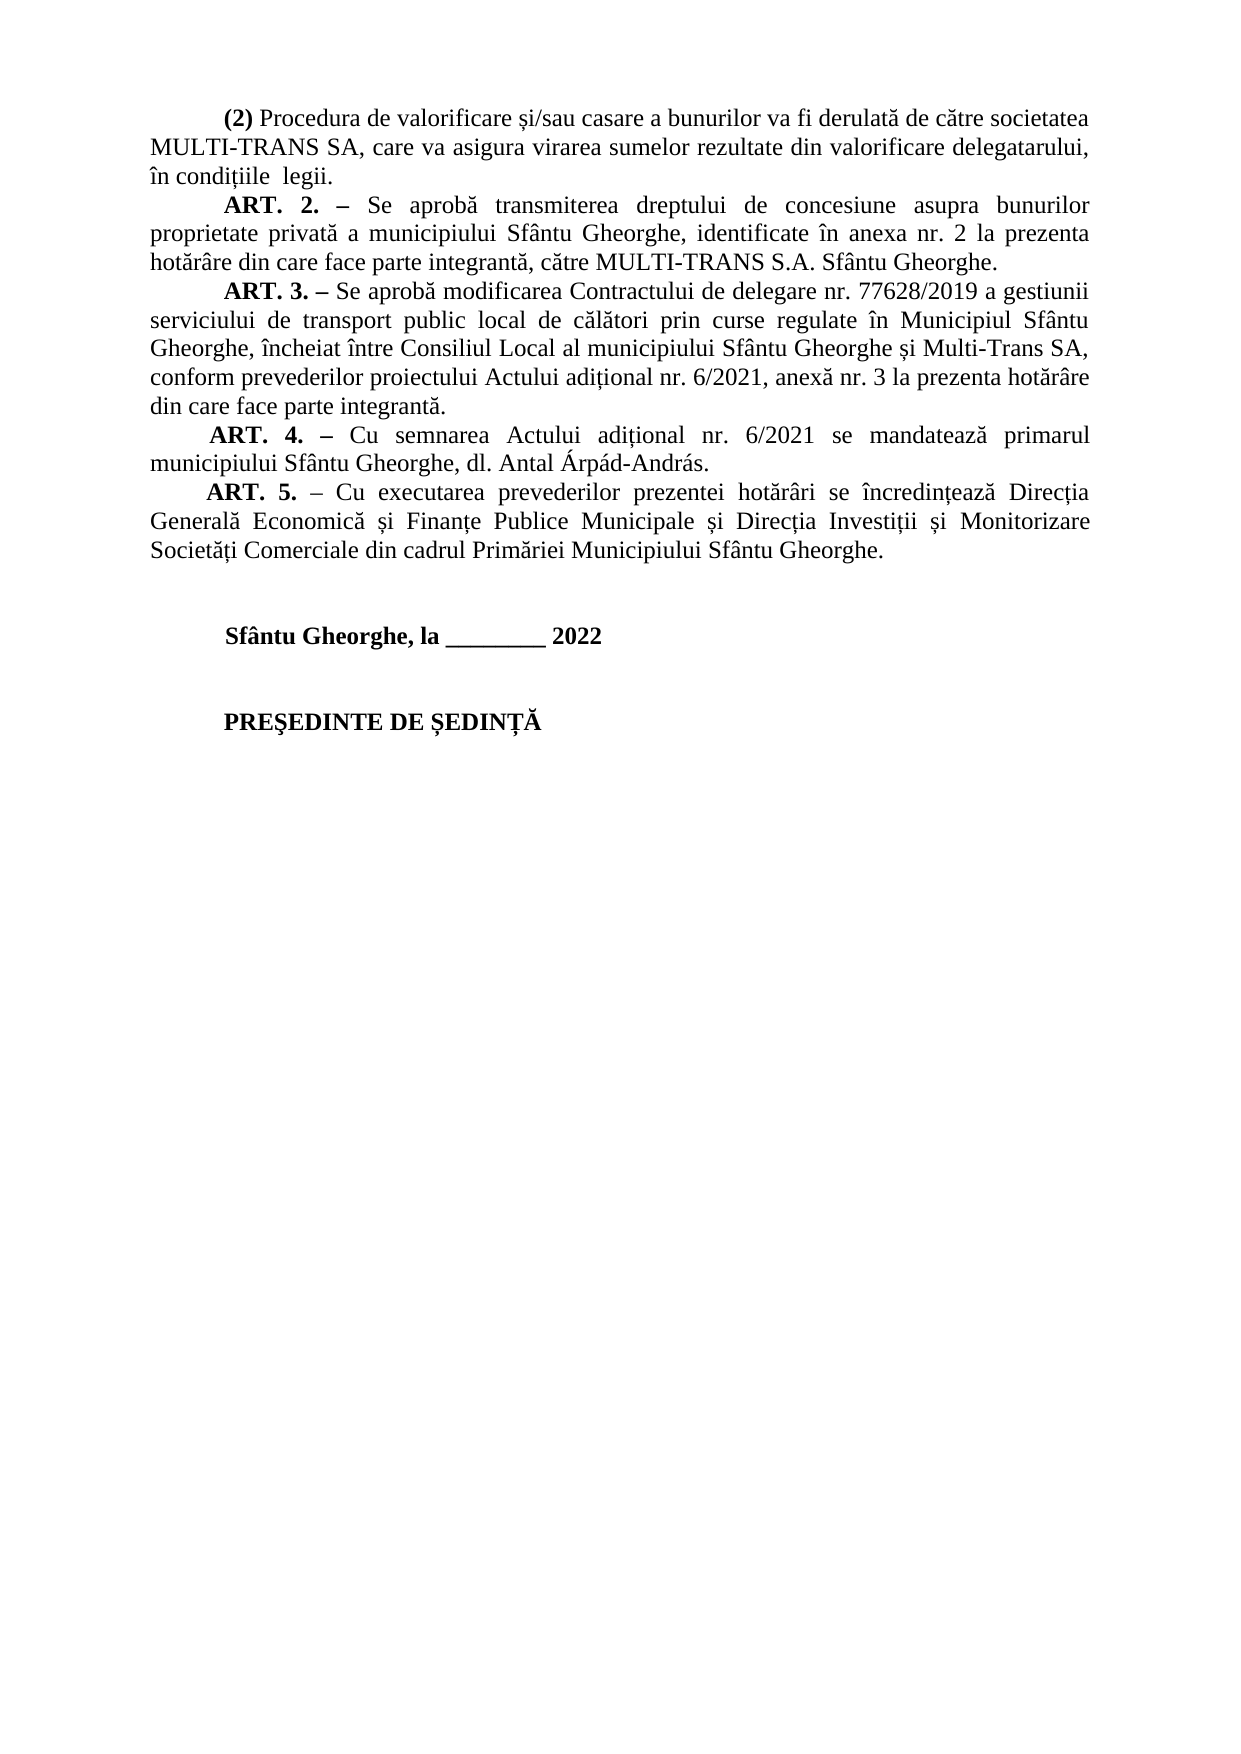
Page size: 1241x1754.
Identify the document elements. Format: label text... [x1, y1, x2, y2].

text Sfântu Gheorghe, la ________ 2022 [150, 621, 1090, 650]
text ART. 2. – Se aprobă transmiterea dreptului de concesiune asupra bunurilor proprietate privată a municipiului Sfântu Gheorghe, identificate în anexa nr. 2 la prezenta hotărâre din care face parte integrantă, către MULTI-TRANS S.A. Sfântu Gheorghe. [150, 190, 1090, 276]
text PREŞEDINTE DE ȘEDINȚĂ [150, 707, 1090, 736]
text ART. 5. – Cu executarea prevederilor prezentei hotărâri se încredințează Direcția Generală Economică și Finanțe Publice Municipale și Direcția Investiții și Monitorizare Societăți Comerciale din cadrul Primăriei Municipiului Sfântu Gheorghe. [150, 477, 1090, 563]
text (2) Procedura de valorificare și/sau casare a bunurilor va fi derulată de către societatea MULTI-TRANS SA, care va asigura virarea sumelor rezultate din valorificare delegatarului, în condițiile legii. [150, 103, 1090, 190]
text ART. 3. – Se aprobă modificarea Contractului de delegare nr. 77628/2019 a gestiunii serviciului de transport public local de călători prin curse regulate în Municipiul Sfântu Gheorghe, încheiat între Consiliul Local al municipiului Sfântu Gheorghe și Multi-Trans SA, conform prevederilor proiectului Actului adițional nr. 6/2021, anexă nr. 3 la prezenta hotărâre din care face parte integrantă. [150, 276, 1090, 420]
text ART. 4. – Cu semnarea Actului adițional nr. 6/2021 se mandatează primarul municipiului Sfântu Gheorghe, dl. Antal Árpád-András. [150, 420, 1090, 477]
